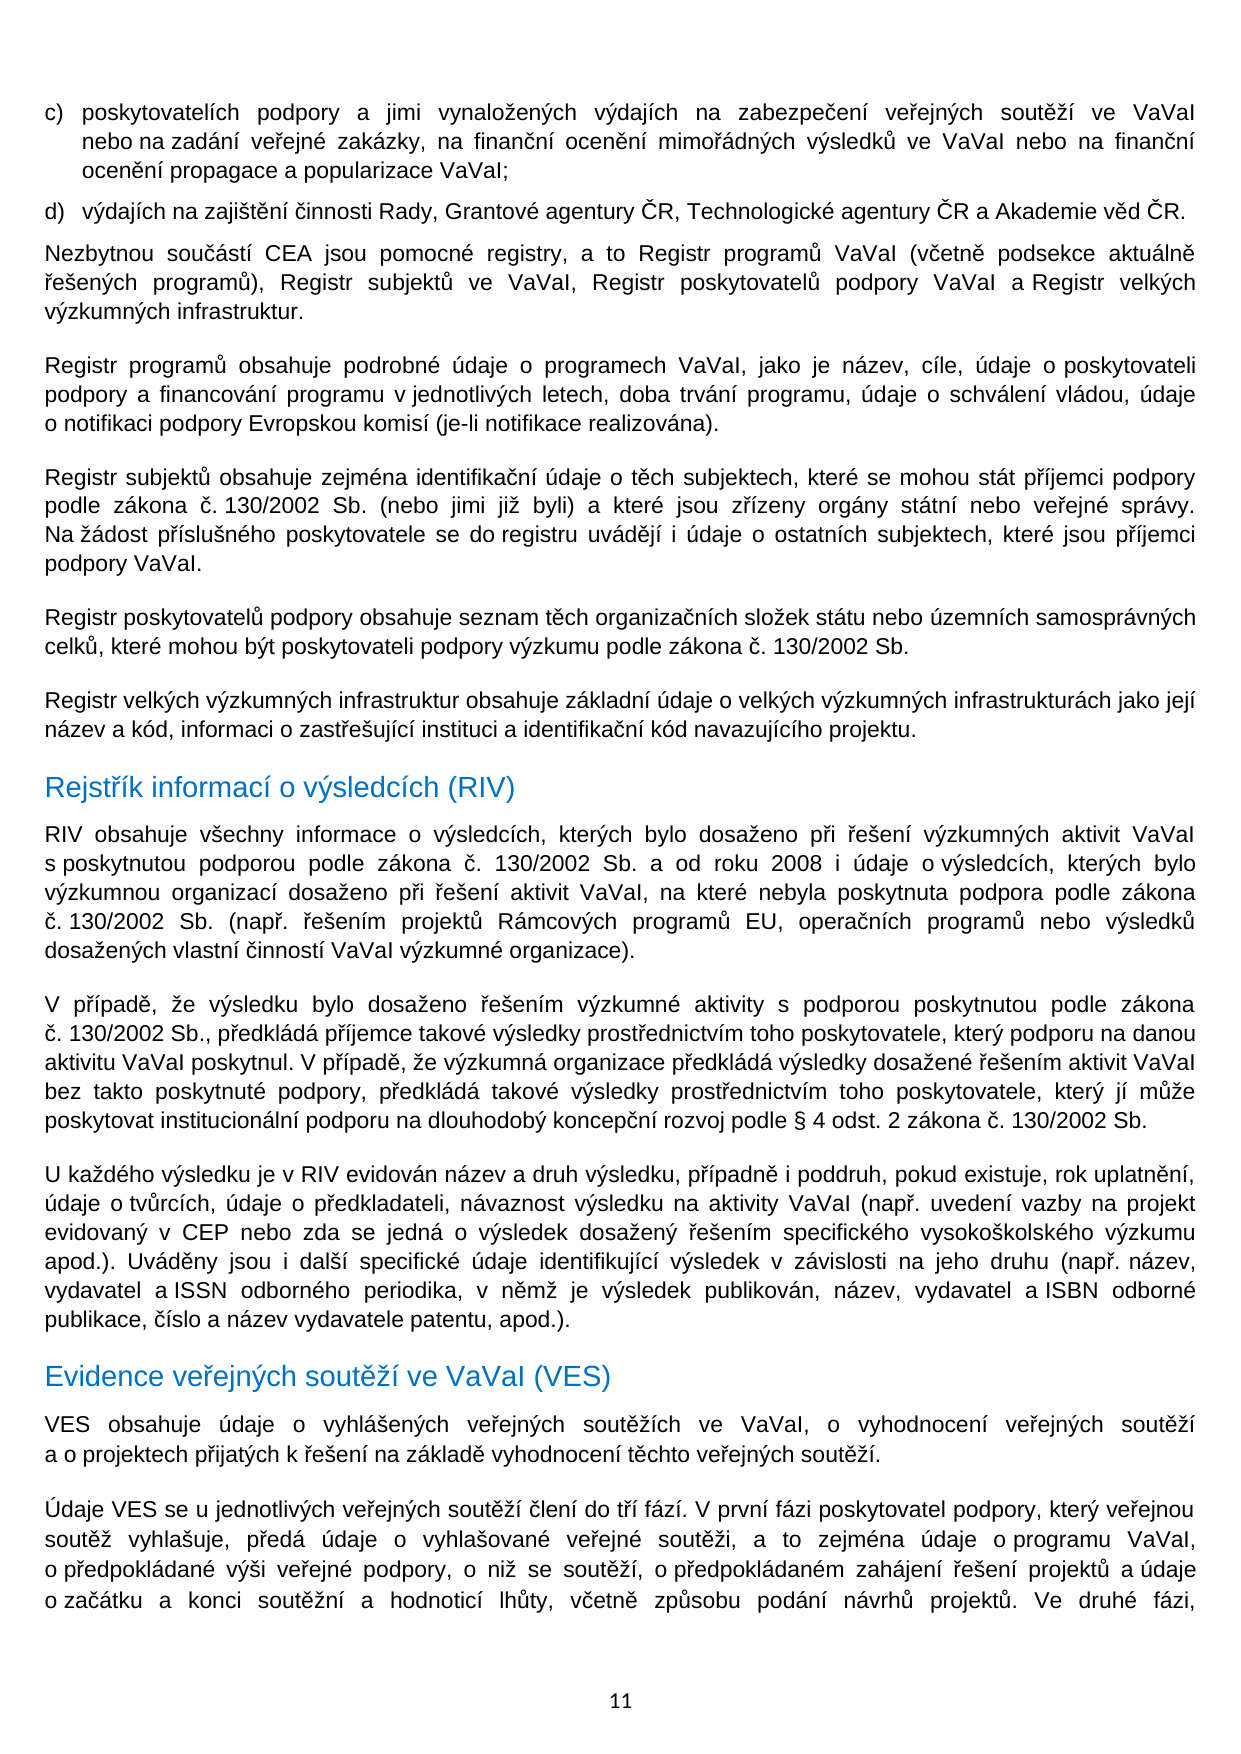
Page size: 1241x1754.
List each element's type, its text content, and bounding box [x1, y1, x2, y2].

subtitle Rejstřík informací o výsledcích (RIV) [44, 770, 1196, 804]
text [44, 1496, 1196, 1613]
text U každého výsledku je v RIV evidován název a druh výsledku, případně i poddruh, pokud existuje, rok uplatnění, údaje o tvůrcích, údaje o předkladateli, návaznost výsledku na aktivity VaVaI (např. uvedení vazby na projekt evidovaný v CEP nebo zda se jedná o výsledek dosažený řešením specifického vysokoškolského výzkumu apod.). Uváděny jsou i další specifické údaje identifikující výsledek v závislosti na jeho druhu (např. název, vydavatel a ISSN odborného periodika, v němž je výsledek publikován, název, vydavatel a ISBN odborné publikace, číslo a název vydavatele patentu, apod.). [44, 1161, 1196, 1332]
list poskytovatelích podpory a jimi vynaložených výdajích na zabezpečení veřejných soutěží ve VaVaI nebo na zadání veřejné zakázky, na finanční ocenění mimořádných výsledků ve VaVaI nebo na finanční ocenění propagace a popularizace VaVaI; [44, 99, 1196, 183]
text Registr programů obsahuje podrobné údaje o programech VaVaI, jako je název, cíle, údaje o poskytovateli podpory a financování programu v jednotlivých letech, doba trvání programu, údaje o schválení vládou, údaje o notifikaci podpory Evropskou komisí (je-li notifikace realizována). [44, 352, 1196, 436]
subtitle Evidence veřejných soutěží ve VaVaI (VES) [44, 1359, 1196, 1393]
text Registr poskytovatelů podpory obsahuje seznam těch organizačních složek státu nebo územních samosprávných celků, které mohou být poskytovateli podpory výzkumu podle zákona č. 130/2002 Sb. [44, 604, 1196, 659]
text Registr subjektů obsahuje zejména identifikační údaje o těch subjektech, které se mohou stát příjemci podpory podle zákona č. 130/2002 Sb. (nebo jimi již byli) a které jsou zřízeny orgány státní nebo veřejné správy. Na žádost příslušného poskytovatele se do registru uvádějí i údaje o ostatních subjektech, které jsou příjemci podpory VaVaI. [44, 463, 1196, 577]
text Nezbytnou součástí CEA jsou pomocné registry, a to Registr programů VaVaI (včetně podsekce aktuálně řešených programů), Registr subjektů ve VaVaI, Registr poskytovatelů podpory VaVaI a Registr velkých výzkumných infrastruktur. [44, 240, 1196, 324]
text VES obsahuje údaje o vyhlášených veřejných soutěžích ve VaVaI, o vyhodnocení veřejných soutěží a o projektech přijatých k řešení na základě vyhodnocení těchto veřejných soutěží. [44, 1411, 1196, 1467]
text V případě, že výsledku bylo dosaženo řešením výzkumné aktivity s podporou poskytnutou podle zákona č. 130/2002 Sb., předkládá příjemce takové výsledky prostřednictvím toho poskytovatele, který podporu na danou aktivitu VaVaI poskytnul. V případě, že výzkumná organizace předkládá výsledky dosažené řešením aktivit VaVaI bez takto poskytnuté podpory, předkládá takové výsledky prostřednictvím toho poskytovatele, který jí může poskytovat institucionální podporu na dlouhodobý koncepční rozvoj podle § 4 odst. 2 zákona č. 130/2002 Sb. [44, 991, 1196, 1133]
text Registr velkých výzkumných infrastruktur obsahuje základní údaje o velkých výzkumných infrastrukturách jako její název a kód, informaci o zastřešující instituci a identifikační kód navazujícího projektu. [44, 687, 1196, 742]
list výdajích na zajištění činnosti Rady, Grantové agentury ČR, Technologické agentury ČR a Akademie věd ČR. [44, 198, 1196, 224]
text RIV obsahuje všechny informace o výsledcích, kterých bylo dosaženo při řešení výzkumných aktivit VaVaI s poskytnutou podporou podle zákona č. 130/2002 Sb. a od roku 2008 i údaje o výsledcích, kterých bylo výzkumnou organizací dosaženo při řešení aktivit VaVaI, na které nebyla poskytnuta podpora podle zákona č. 130/2002 Sb. (např. řešením projektů Rámcových programů EU, operačních programů nebo výsledků dosažených vlastní činností VaVaI výzkumné organizace). [44, 821, 1196, 963]
